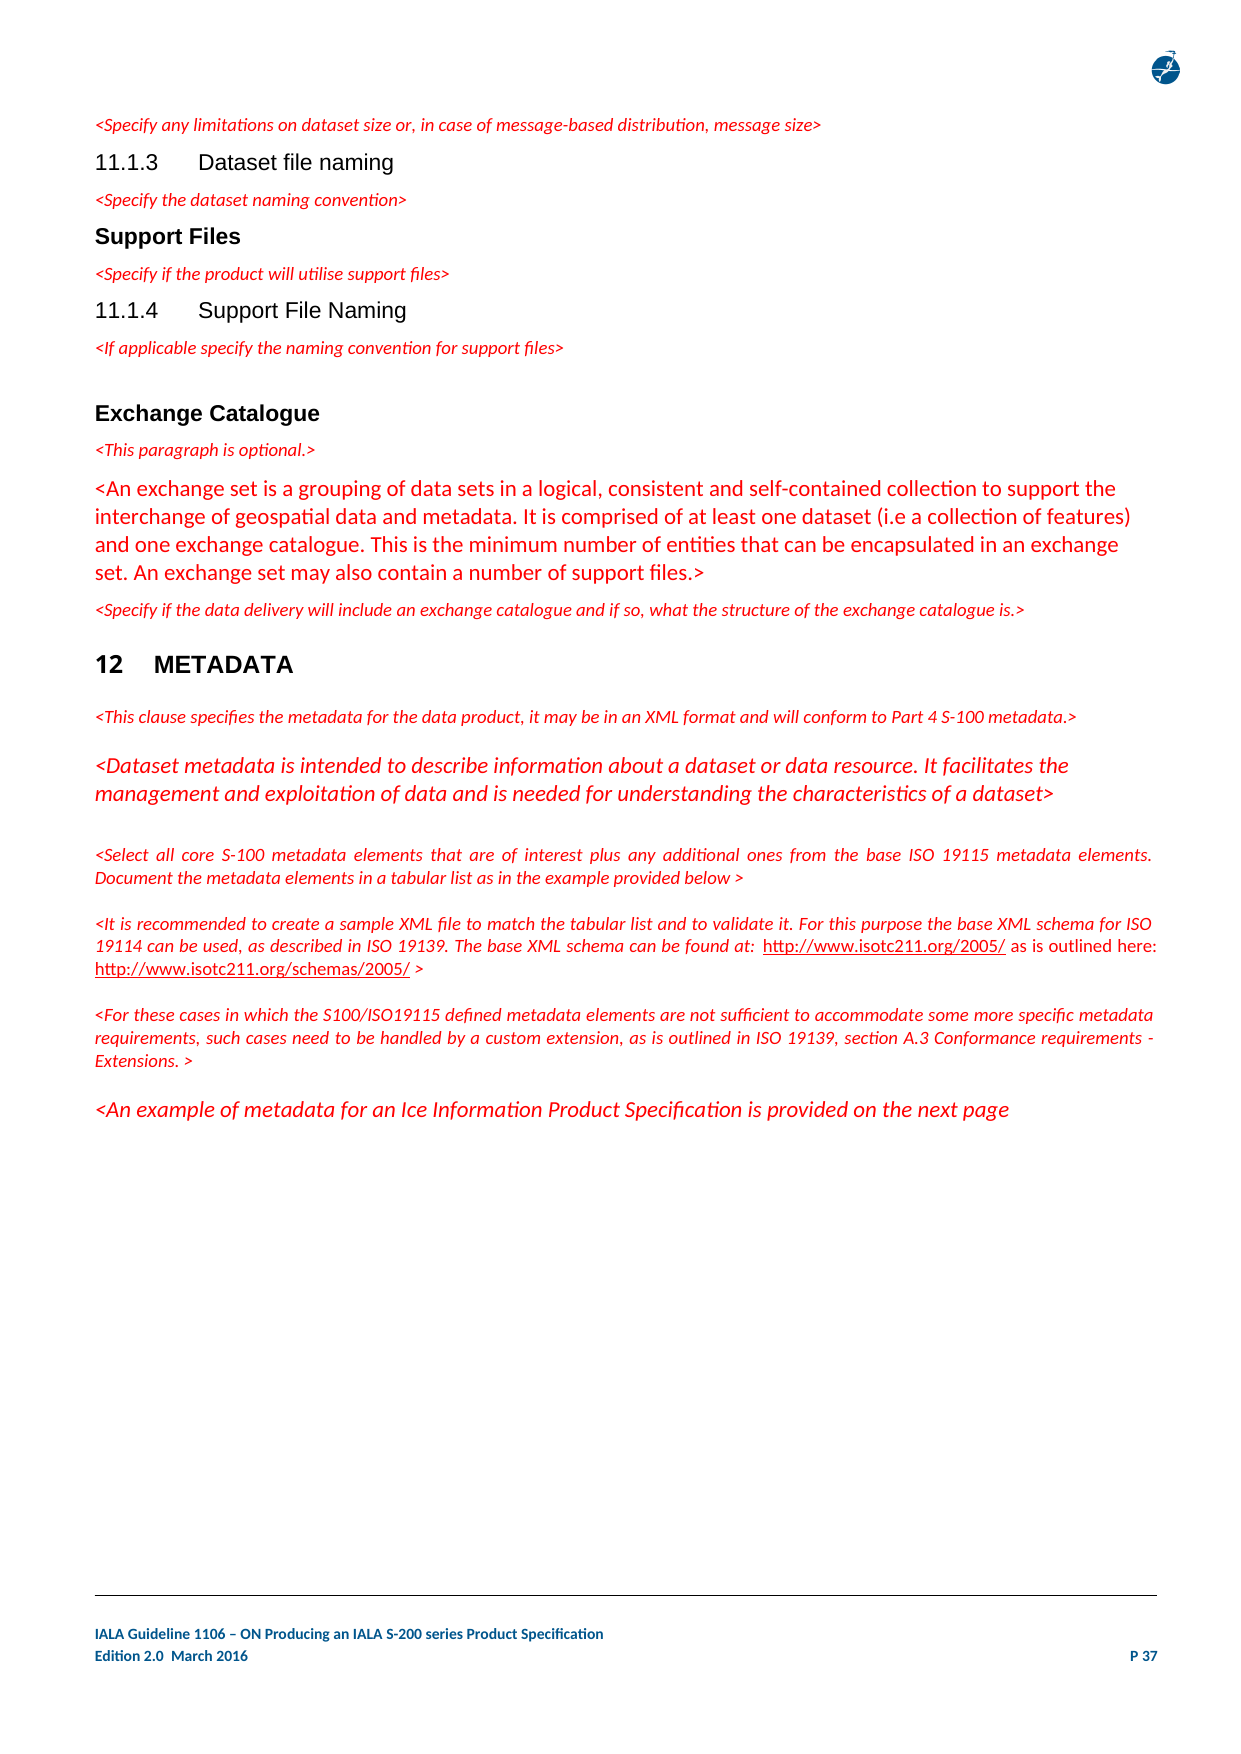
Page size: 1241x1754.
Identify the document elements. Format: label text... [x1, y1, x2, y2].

text <Specify if the product will utilise support files> [94, 262, 1157, 285]
text <It is recommended to create a sample XML file to match the tabular list and to validate it. For this purpose the base XML schema for ISO 19114 can be used, as described in ISO 19139. The base XML schema can be found at: http://www.isotc211.org/2005/ as is outlined here: http://www.isotc211.org/schemas/2005/ > [94, 912, 1157, 980]
text <An example of metadata for an Ice Information Product Specification is provided on the next page [94, 1095, 1157, 1123]
text <An exchange set is a grouping of data sets in a logical, consistent and self-contained collection to support the interchange of geospatial data and metadata. It is comprised of at least one dataset (i.e a collection of features) and one exchange catalogue. This is the minimum number of entities that can be encapsulated in an exchange set. An exchange set may also contain a number of support files.> [94, 474, 1157, 586]
text <If applicable specify the naming convention for support files> [94, 336, 1157, 359]
subtitle Support File Naming [94, 297, 1157, 324]
text <For these cases in which the S100/ISO19115 defined metadata elements are not sufficient to accommodate some more specific metadata requirements, such cases need to be handled by a custom extension, as is outlined in ISO 19139, section A.3 Conformance requirements -Extensions. > [94, 1003, 1157, 1072]
text <Specify the dataset naming convention> [94, 188, 1157, 211]
subtitle Dataset file naming [94, 149, 1157, 175]
text <Specify any limitations on dataset size or, in case of message-based distribution, message size> [94, 113, 1157, 136]
text <Select all core S-100 metadata elements that are of interest plus any additional ones from the base ISO 19115 metadata elements. Document the metadata elements in a tabular list as in the example provided below > [94, 843, 1157, 889]
text <Specify if the data delivery will include an exchange catalogue and if so, what the structure of the exchange catalogue is.> [94, 599, 1157, 622]
subtitle Support Files [94, 223, 1157, 249]
text <This clause specifies the metadata for the data product, it may be in an XML format and will conform to Part 4 S-100 metadata.> [94, 706, 1157, 728]
subtitle Metadata [94, 647, 1157, 681]
text <This paragraph is optional.> [94, 439, 1157, 462]
subtitle Exchange Catalogue [94, 400, 1157, 426]
text <Dataset metadata is intended to describe information about a dataset or data resource. It facilitates the management and exploitation of data and is needed for understanding the characteristics of a dataset> [94, 751, 1157, 807]
picture [1120, 0, 1239, 119]
